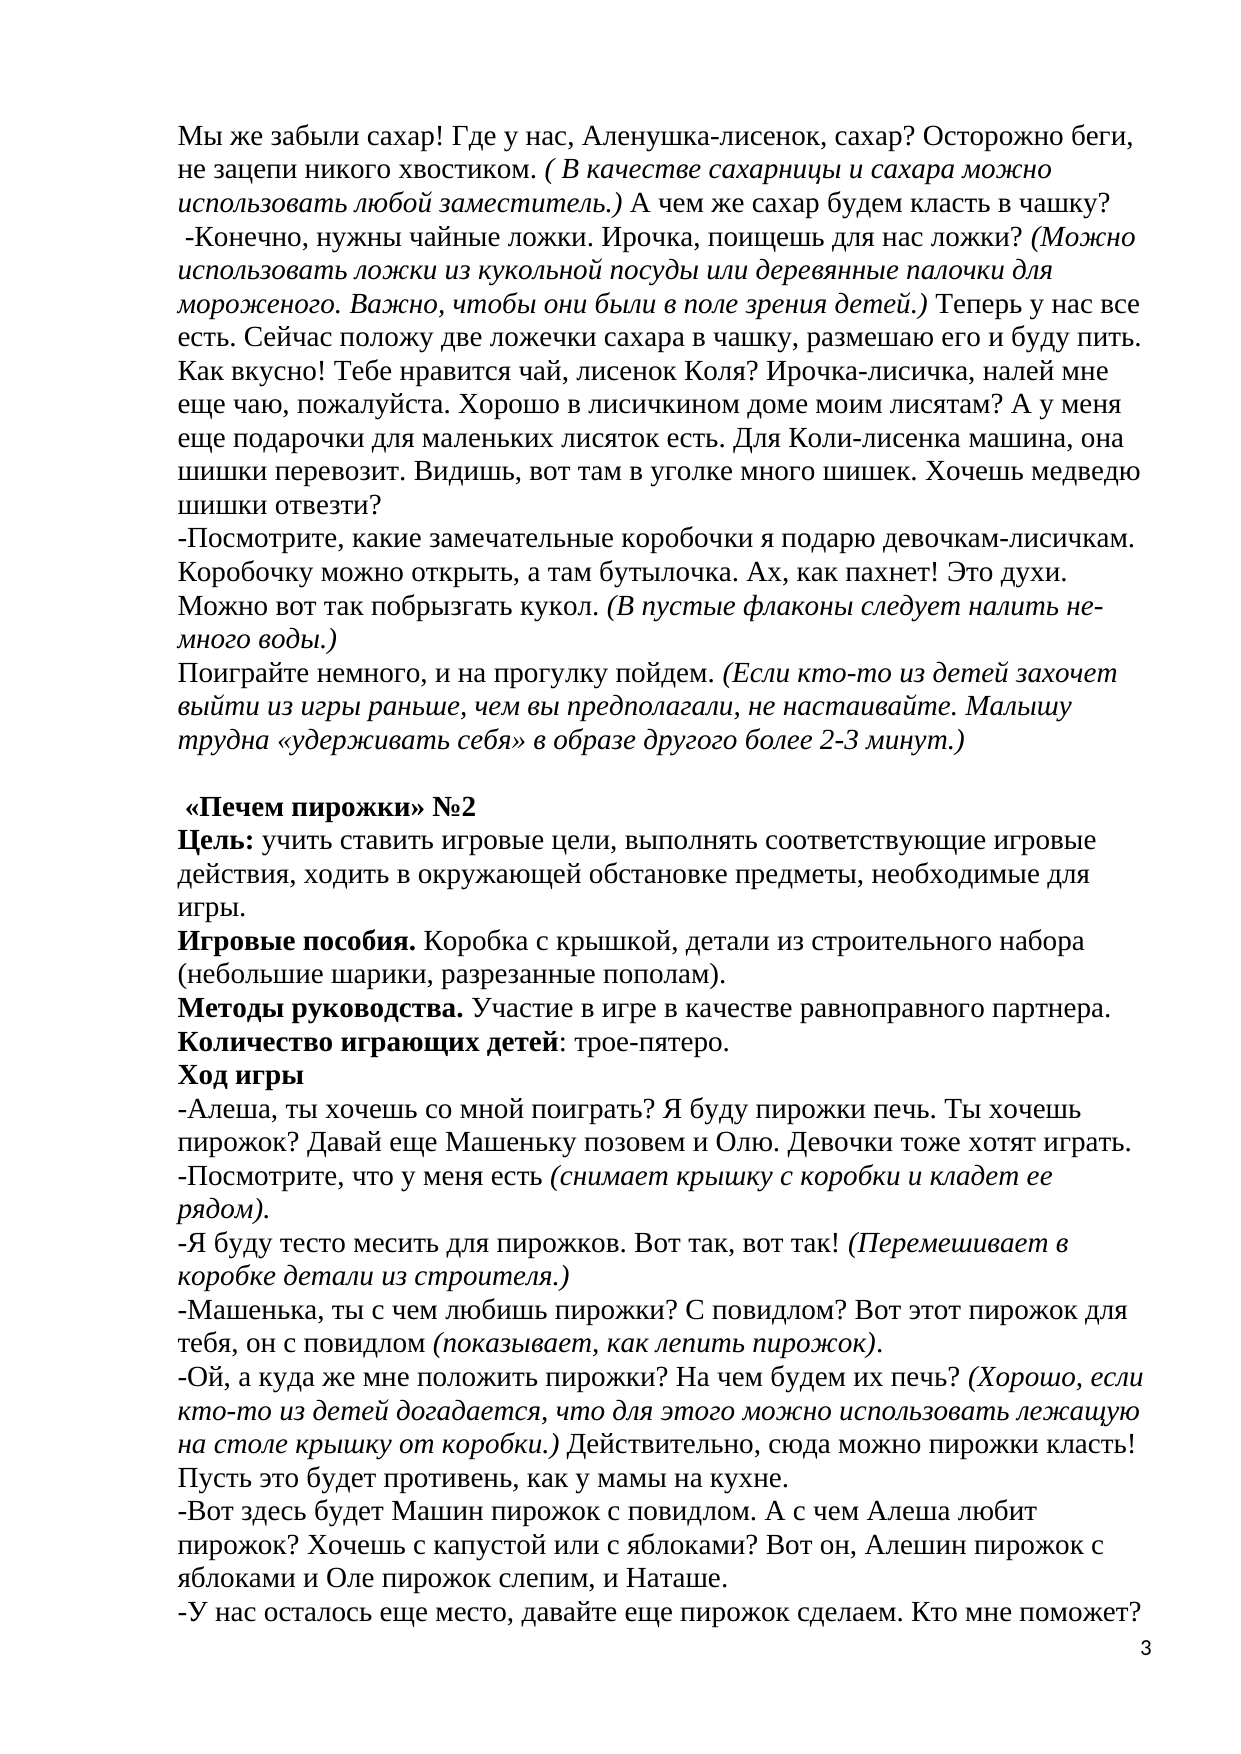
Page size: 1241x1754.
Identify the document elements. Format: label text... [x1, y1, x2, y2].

text -Ой, а куда же мне положить пирожки? На чем будем их печь? (Хорошо, если кто-то из детей догадается, что для этого можно использовать лежащую на столе крышку от коробки.) Действительно, сюда можно пирожки класть! Пусть это будет противень, как у мамы на кухне. [177, 1359, 1152, 1493]
text «Печем пирожки» №2 [177, 789, 1152, 822]
text -Я буду тесто месить для пирожков. Вот так, вот так! (Перемешивает в коробке детали из строителя.) [177, 1225, 1152, 1292]
text -У нас осталось еще место, давайте еще пирожок сделаем. Кто мне поможет? [177, 1594, 1152, 1627]
text Игровые пособия. Коробка с крышкой, детали из строительного набора (небольшие шарики, разрезанные пополам). [177, 923, 1152, 990]
text Ход игры [177, 1057, 1152, 1091]
text -Машенька, ты с чем любишь пирожки? С повидлом? Вот этот пирожок для тебя, он с повидлом (показывает, как лепить пирожок). [177, 1292, 1152, 1359]
text -Вот здесь будет Машин пирожок с повидлом. А с чем Алеша любит пирожок? Хочешь с капустой или с яблоками? Вот он, Алешин пирожок с яблоками и Оле пирожок слепим, и Наташе. [177, 1493, 1152, 1594]
text Цель: учить ставить игровые цели, выполнять соответствующие игровые действия, ходить в окружающей обстановке предметы, необходимые для игры. [177, 822, 1152, 923]
text -Посмотрите, какие замечательные коробочки я подарю девочкам-лисичкам. Коробочку можно открыть, а там бутылочка. Ах, как пахнет! Это духи. Можно вот так побрызгать кукол. (В пустые флаконы следует налить немного воды.) [177, 521, 1152, 655]
text -Посмотрите, что у меня есть (снимает крышку с коробки и кладет ее рядом). [177, 1158, 1152, 1225]
text Методы руководства. Участие в игре в качестве равноправного партнера. [177, 990, 1152, 1024]
text -Алеша, ты хочешь со мной поиграть? Я буду пирожки печь. Ты хочешь пирожок? Давай еще Машеньку позовем и Олю. Девочки тоже хотят играть. [177, 1091, 1152, 1158]
text -Конечно, нужны чайные ложки. Ирочка, поищешь для нас ложки? (Можно использовать ложки из кукольной посуды или деревянные палочки для мороженого. Важно, чтобы они были в поле зрения детей.) Теперь у нас все есть. Сейчас положу две ложечки сахара в чашку, размешаю его и буду пить. Как вкусно! Тебе нравится чай, лисенок Коля? Ирочка-лисичка, налей мне еще чаю, пожалуйста. Хорошо в лисичкином доме моим лисятам? А у меня еще подарочки для маленьких лисяток есть. Для Коли-лисенка машина, она шишки перевозит. Видишь, вот там в уголке много шишек. Хочешь медведю шишки отвезти? [177, 219, 1152, 521]
text Количество играющих детей: трое-пятеро. [177, 1024, 1152, 1057]
text Мы же забыли сахар! Где у нас, Аленушка-лисенок, сахар? Осторожно беги, не зацепи никого хвостиком. ( В качестве сахарницы и сахара можно использовать любой заместитель.) А чем же сахар будем класть в чашку? [177, 118, 1152, 219]
text Поиграйте немного, и на прогулку пойдем. (Если кто-то из детей захочет выйти из игры раньше, чем вы предполагали, не настаивайте. Малышу трудна «удерживать себя» в образе другого более 2-3 минут.) [177, 655, 1152, 755]
